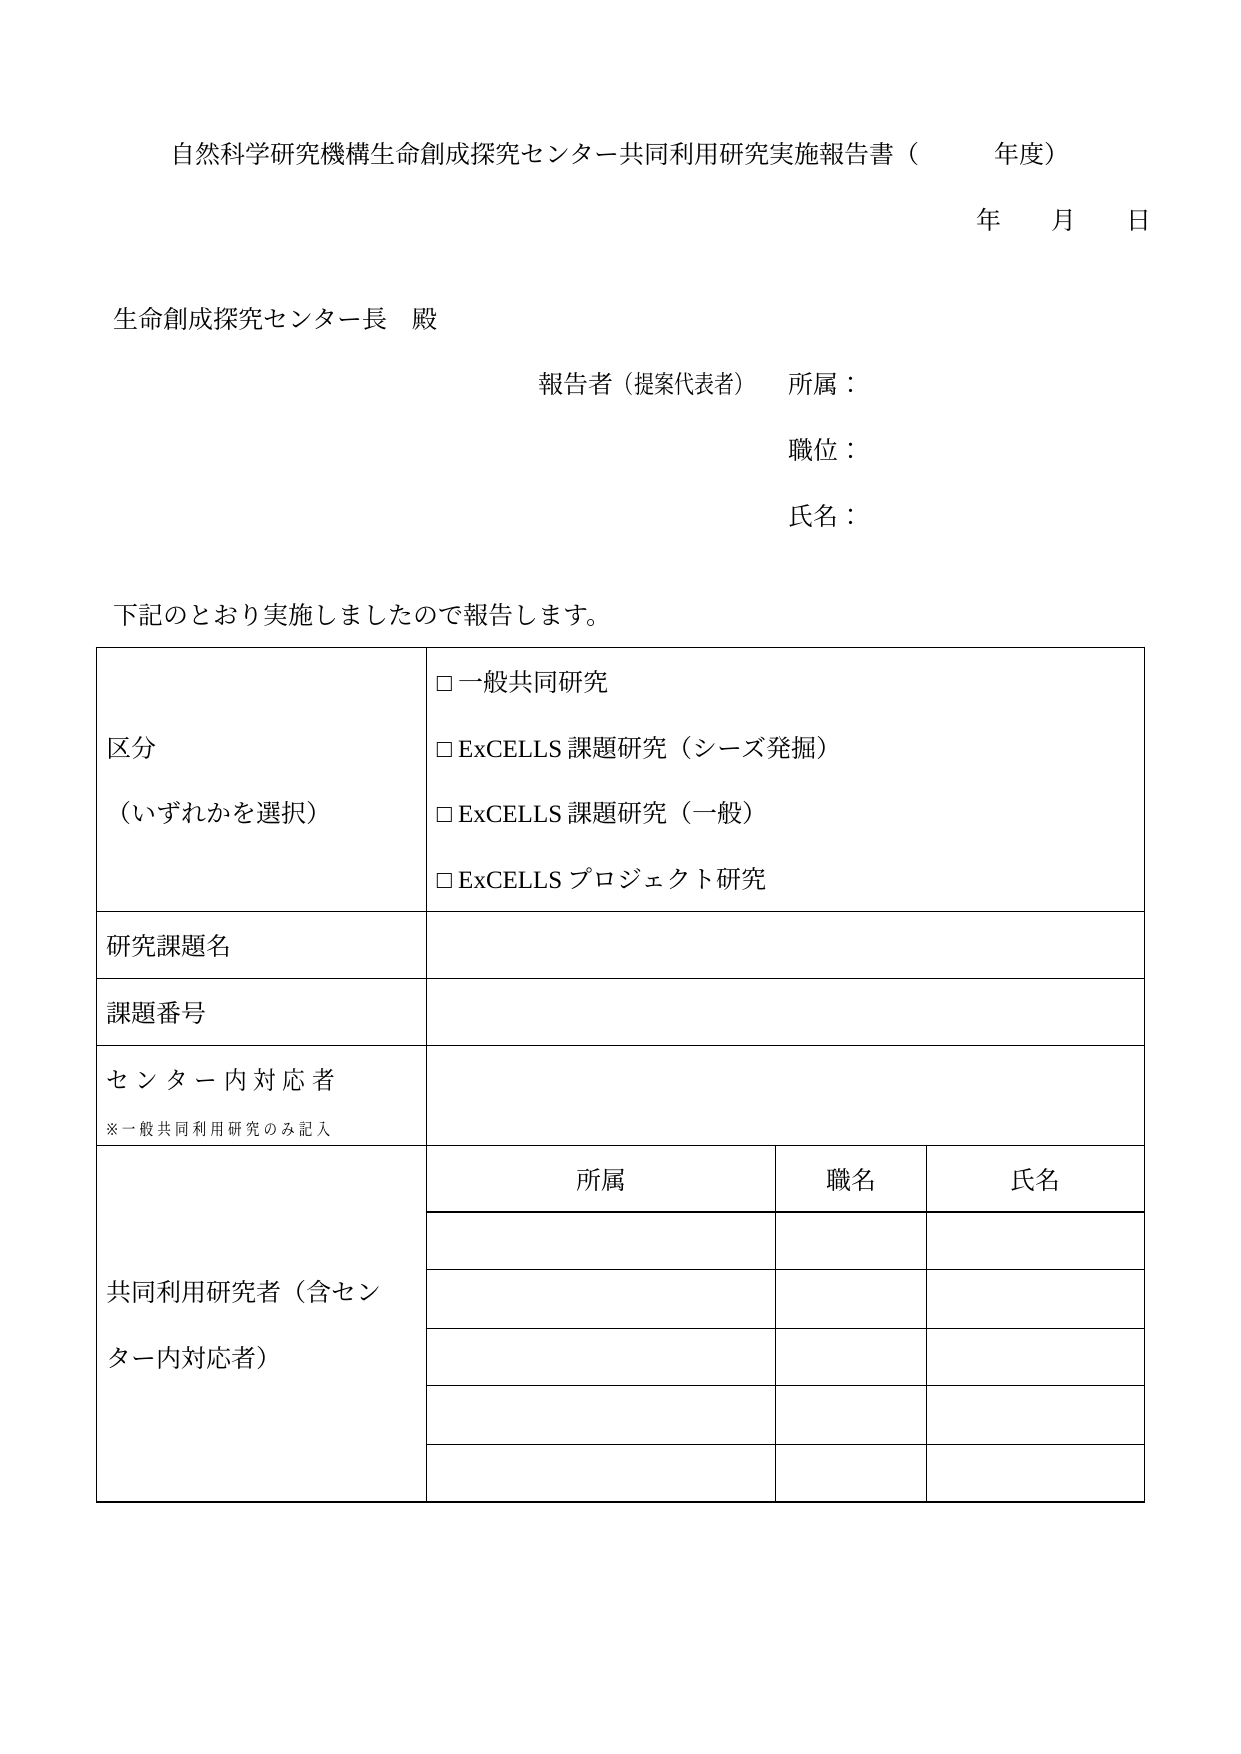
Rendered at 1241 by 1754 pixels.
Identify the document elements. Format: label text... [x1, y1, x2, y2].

text 氏名： [701, 482, 1152, 548]
table_cell [927, 1386, 1144, 1443]
table_cell 所属 [427, 1146, 775, 1211]
table_cell [776, 1445, 926, 1501]
table_cell [427, 1270, 775, 1327]
table_cell [776, 1329, 926, 1385]
table_cell [776, 1386, 926, 1443]
table_cell [927, 1270, 1144, 1327]
table_cell [427, 1386, 775, 1443]
table_cell 氏名 [927, 1146, 1144, 1211]
table_cell [427, 979, 1144, 1045]
table_cell 職名 [776, 1146, 926, 1211]
table_cell [776, 1270, 926, 1327]
text 年 月 日 [89, 186, 1152, 252]
table_header □ 一般共同研究 □ ExCELLS課題研究（シーズ発掘） □ ExCELLS課題研究（一般） □ ExCELLSプロジェクト研究 [427, 648, 1144, 911]
text 生命創成探究センター長 殿 [89, 284, 1152, 350]
table_header 区分 （いずれかを選択） [97, 648, 426, 911]
table_cell [776, 1213, 926, 1269]
table_cell [427, 1329, 775, 1385]
text 自然科学研究機構生命創成探究センター共同利用研究実施報告書（ 年度） [89, 120, 1152, 186]
table_cell [427, 1213, 775, 1269]
table_cell [927, 1445, 1144, 1501]
table_cell [427, 912, 1144, 978]
table_cell 共同利用研究者（含センター内対応者） [97, 1146, 426, 1501]
text 職位： [89, 416, 1152, 482]
table_cell センター内対応者 ※一般共同利用研究のみ記入 [97, 1046, 426, 1144]
text 下記のとおり実施しましたので報告します。 [89, 581, 1152, 647]
table_cell [427, 1445, 775, 1501]
text 報告者（提案代表者） 所属： [89, 350, 1152, 416]
table_cell [927, 1329, 1144, 1385]
table_cell [427, 1046, 1144, 1144]
table_cell [927, 1213, 1144, 1269]
table_cell 研究課題名 [97, 912, 426, 978]
table_cell 課題番号 [97, 979, 426, 1045]
